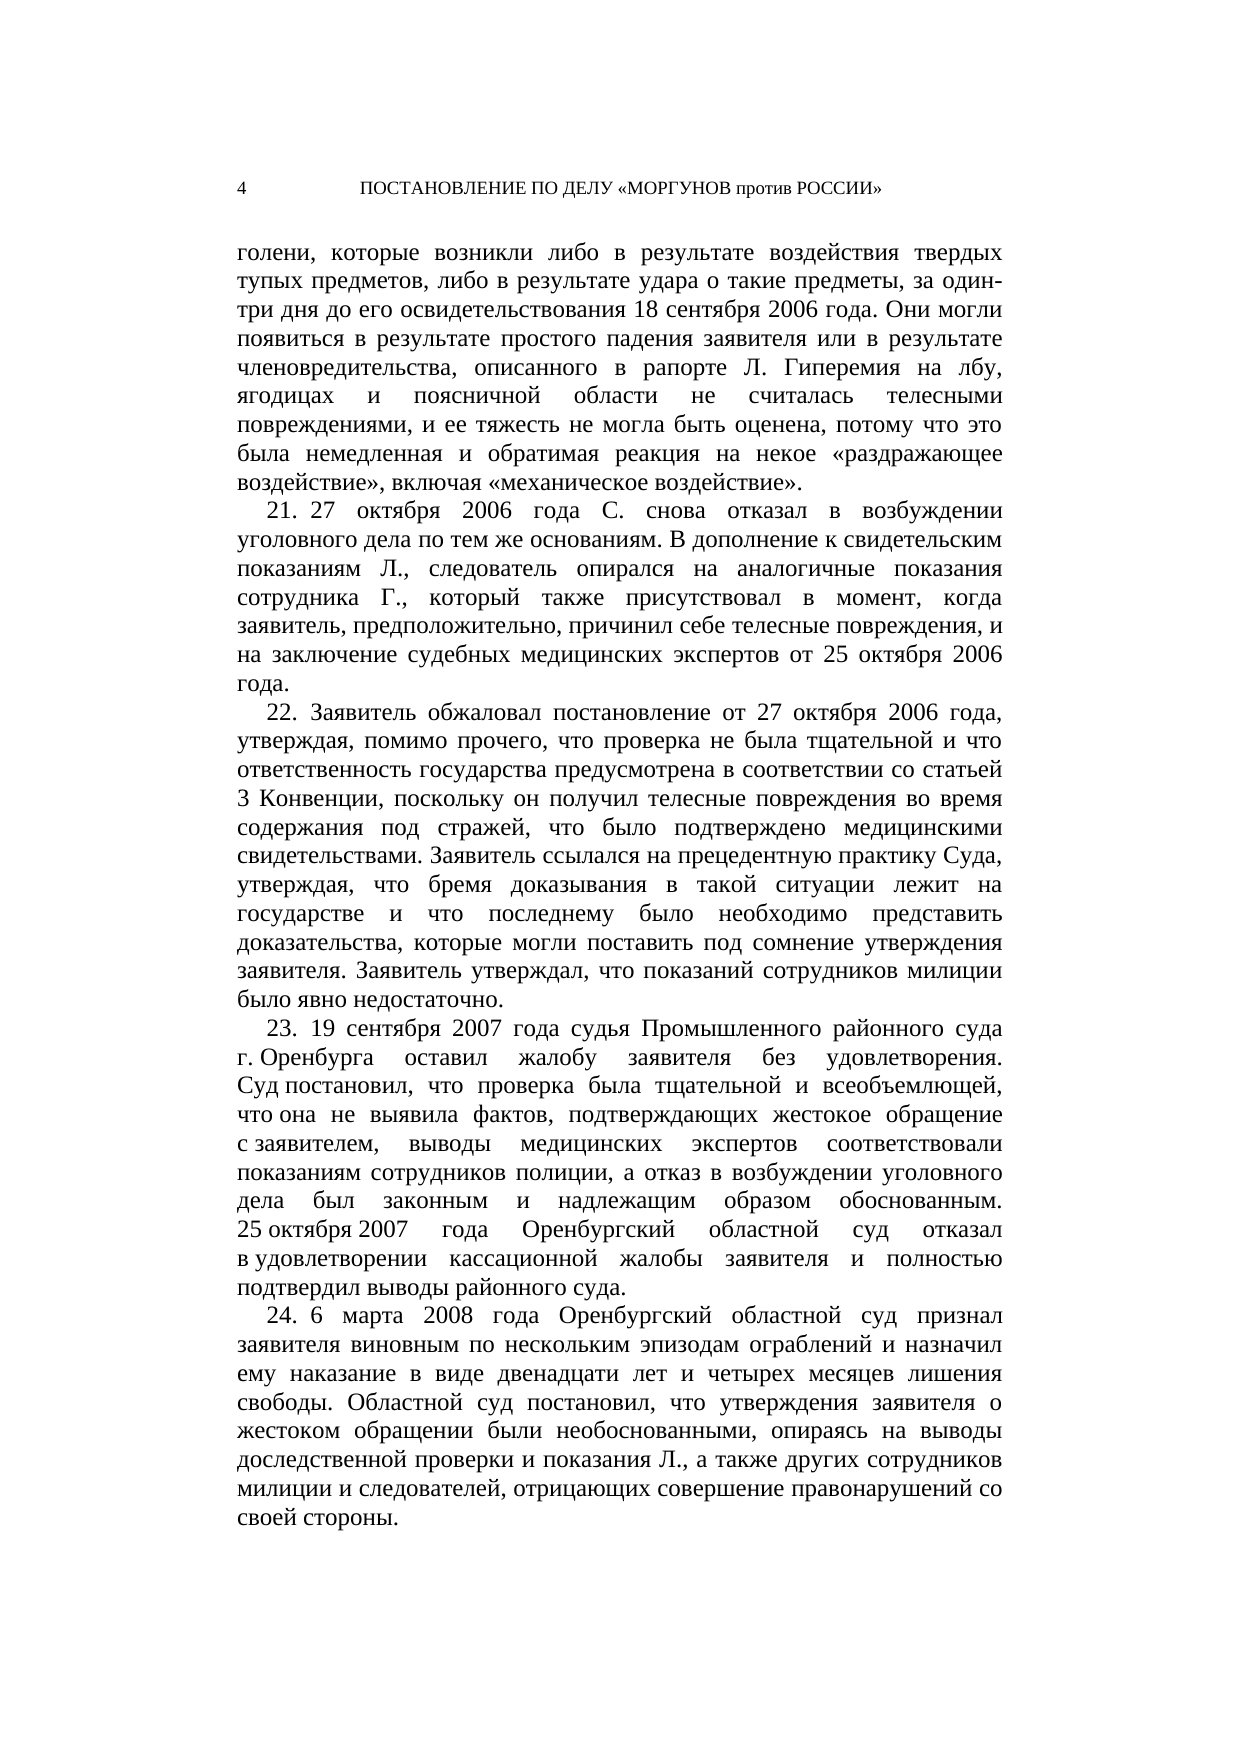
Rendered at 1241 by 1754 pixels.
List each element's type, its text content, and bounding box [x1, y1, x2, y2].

text 22. Заявитель обжаловал постановление от 27 октября 2006 года, утверждая, помимо прочего, что проверка не была тщательной и что ответственность государства предусмотрена в соответствии со статьей 3 Конвенции, поскольку он получил телесные повреждения во время содержания под стражей, что было подтверждено медицинскими свидетельствами. Заявитель ссылался на прецедентную практику Суда, утверждая, что бремя доказывания в такой ситуации лежит на государстве и что последнему было необходимо представить доказательства, которые могли поставить под сомнение утверждения заявителя. Заявитель утверждал, что показаний сотрудников милиции было явно недостаточно. [237, 697, 1003, 1013]
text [237, 237, 1003, 496]
text 24. 6 марта 2008 года Оренбургский областной суд признал заявителя виновным по нескольким эпизодам ограблений и назначил ему наказание в виде двенадцати лет и четырех месяцев лишения свободы. Областной суд постановил, что утверждения заявителя о жестоком обращении были необоснованными, опираясь на выводы доследственной проверки и показания Л., а также других сотрудников милиции и следователей, отрицающих совершение правонарушений со своей стороны. [237, 1301, 1003, 1531]
text 23. 19 сентября 2007 года судья Промышленного районного суда г. Оренбурга оставил жалобу заявителя без удовлетворения. Суд постановил, что проверка была тщательной и всеобъемлющей, что она не выявила фактов, подтверждающих жестокое обращение с заявителем, выводы медицинских экспертов соответствовали показаниям сотрудников полиции, а отказ в возбуждении уголовного дела был законным и надлежащим образом обоснованным. 25 октября 2007 года Оренбургский областной суд отказал в удовлетворении кассационной жалобы заявителя и полностью подтвердил выводы районного суда. [237, 1013, 1003, 1301]
text 21. 27 октября 2006 года С. снова отказал в возбуждении уголовного дела по тем же основаниям. В дополнение к свидетельским показаниям Л., следователь опирался на аналогичные показания сотрудника Г., который также присутствовал в момент, когда заявитель, предположительно, причинил себе телесные повреждения, и на заключение судебных медицинских экспертов от 25 октября 2006 года. [237, 496, 1003, 697]
